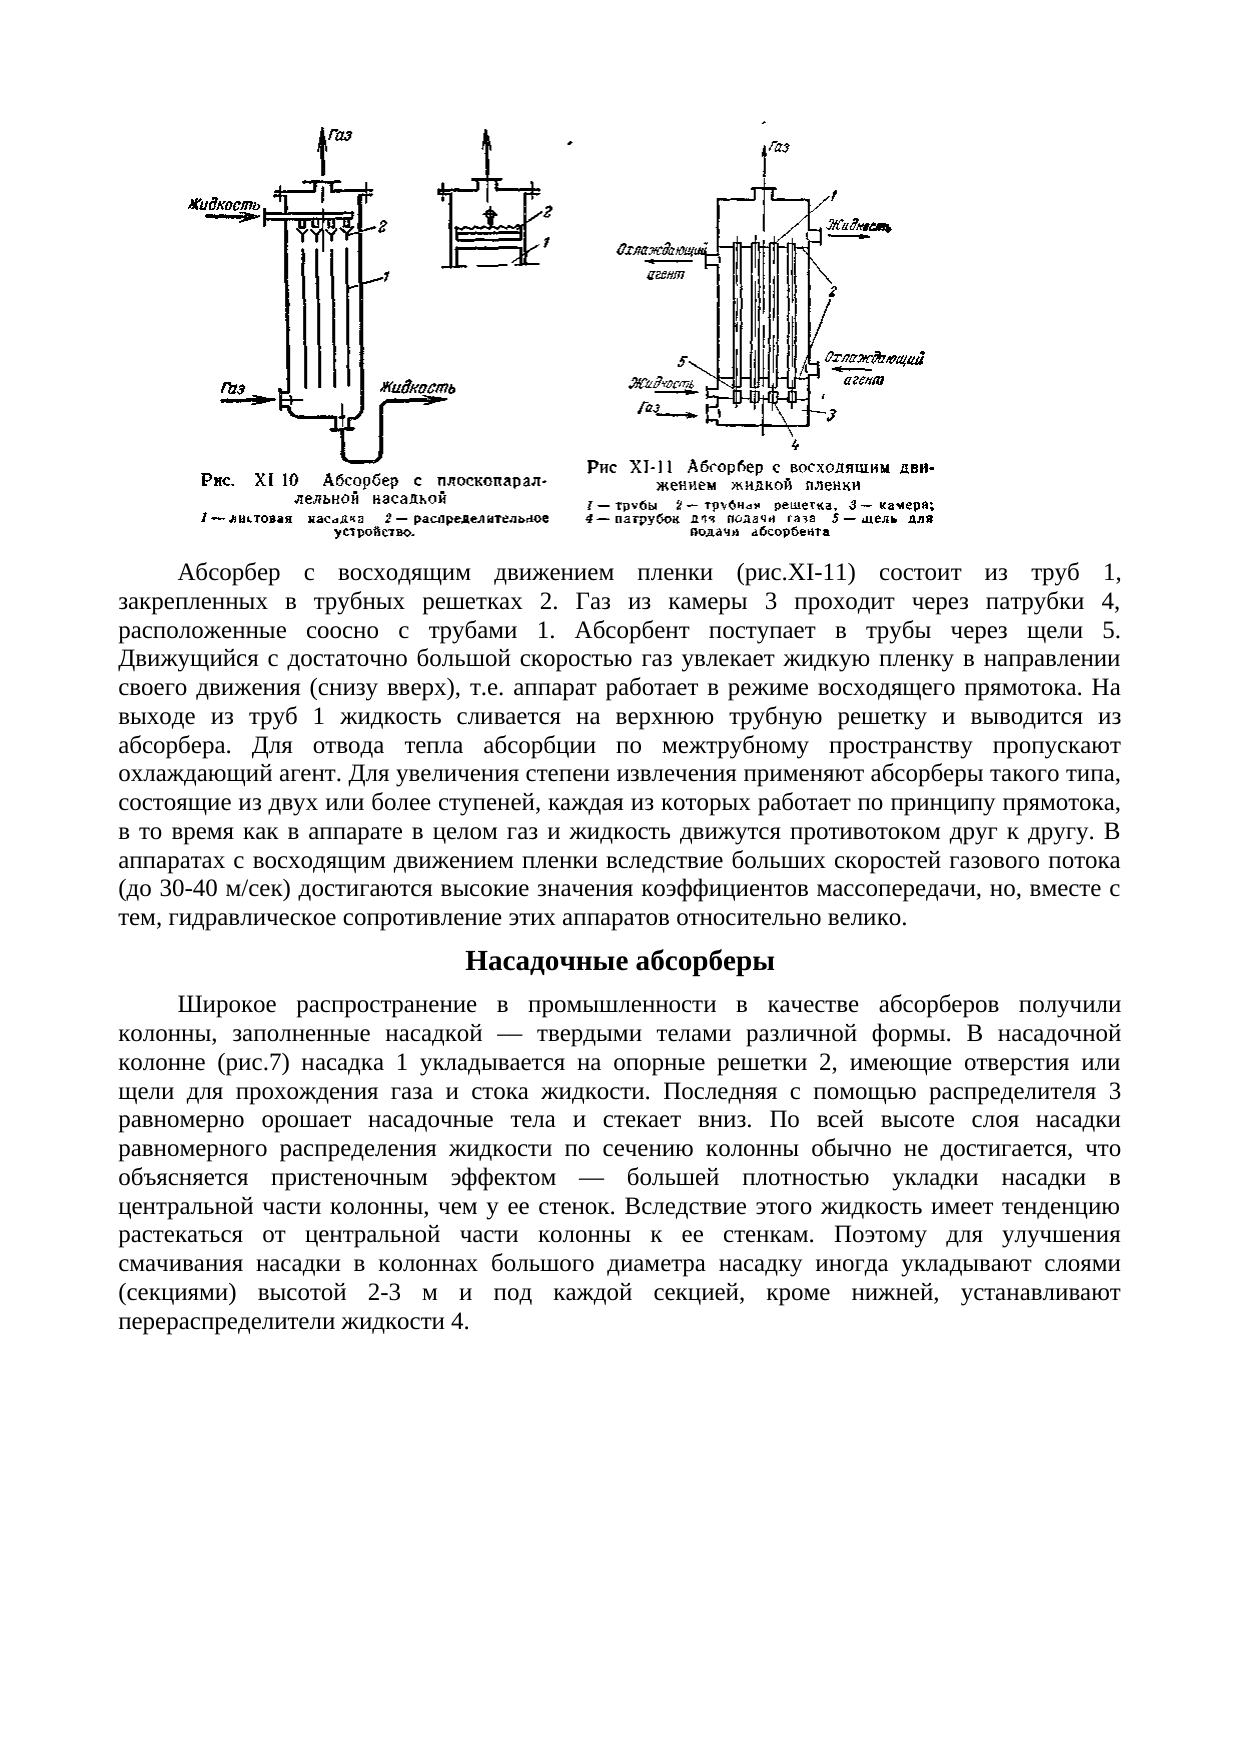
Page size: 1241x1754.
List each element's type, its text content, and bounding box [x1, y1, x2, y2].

text Абсорбер с восходящим движением пленки (рис.XI-11) состоит из труб 1, закрепленных в трубных решетках 2. Газ из камеры 3 проходит через патрубки 4, расположенные соосно с трубами 1. Абсорбент поступает в трубы через щели 5. Движущийся с достаточно большой скоростью газ увлекает жидкую пленку в направлении своего движения (снизу вверх), т.е. аппарат работает в режиме восходящего прямотока. На выходе из труб 1 жидкость сливается на верхнюю трубную решетку и выводится из абсорбера. Для отвода тепла абсорбции по межтрубному пространству пропускают охлаждающий агент. Для увеличения степени извлечения применяют абсорберы такого типа, состоящие из двух или более ступеней, каждая из которых работает по принципу прямотока, в то время как в аппарате в целом газ и жидкость движутся противотоком друг к другу. В аппаратах с восходящим движением пленки вследствие больших скоростей газового потока (до 30-40 м/сек) достигаются высокие значения коэффициентов массопередачи, но, вместе с тем, гидравлическое сопротивление этих аппаратов относительно велико. [118, 557, 1122, 931]
text Насадочные абсорберы [118, 943, 1122, 977]
text Широкое распространение в промышленности в качестве абсорберов получили колонны, заполненные насадкой –– твердыми телами различной формы. В насадочной колонне (рис.7) насадка 1 укладывается на опорные решетки 2, имеющие отверстия или щели для прохождения газа и стока жидкости. Последняя с помощью распределителя 3 равномерно орошает насадочные тела и стекает вниз. По всей высоте слоя насадки равномерного распределения жидкости по сечению колонны обычно не достигается, что объясняется пристеночным эффектом –– большей плотностью укладки насадки в центральной части колонны, чем у ее стенок. Вследствие этого жидкость имеет тенденцию растекаться от центральной части колонны к ее стенкам. Поэтому для улучшения смачивания насадки в колоннах большого диаметра насадку иногда укладывают слоями (секциями) высотой 2-3 м и под каждой секцией, кроме нижней, устанавливают перераспределители жидкости 4. [118, 989, 1122, 1334]
picture [177, 118, 936, 545]
